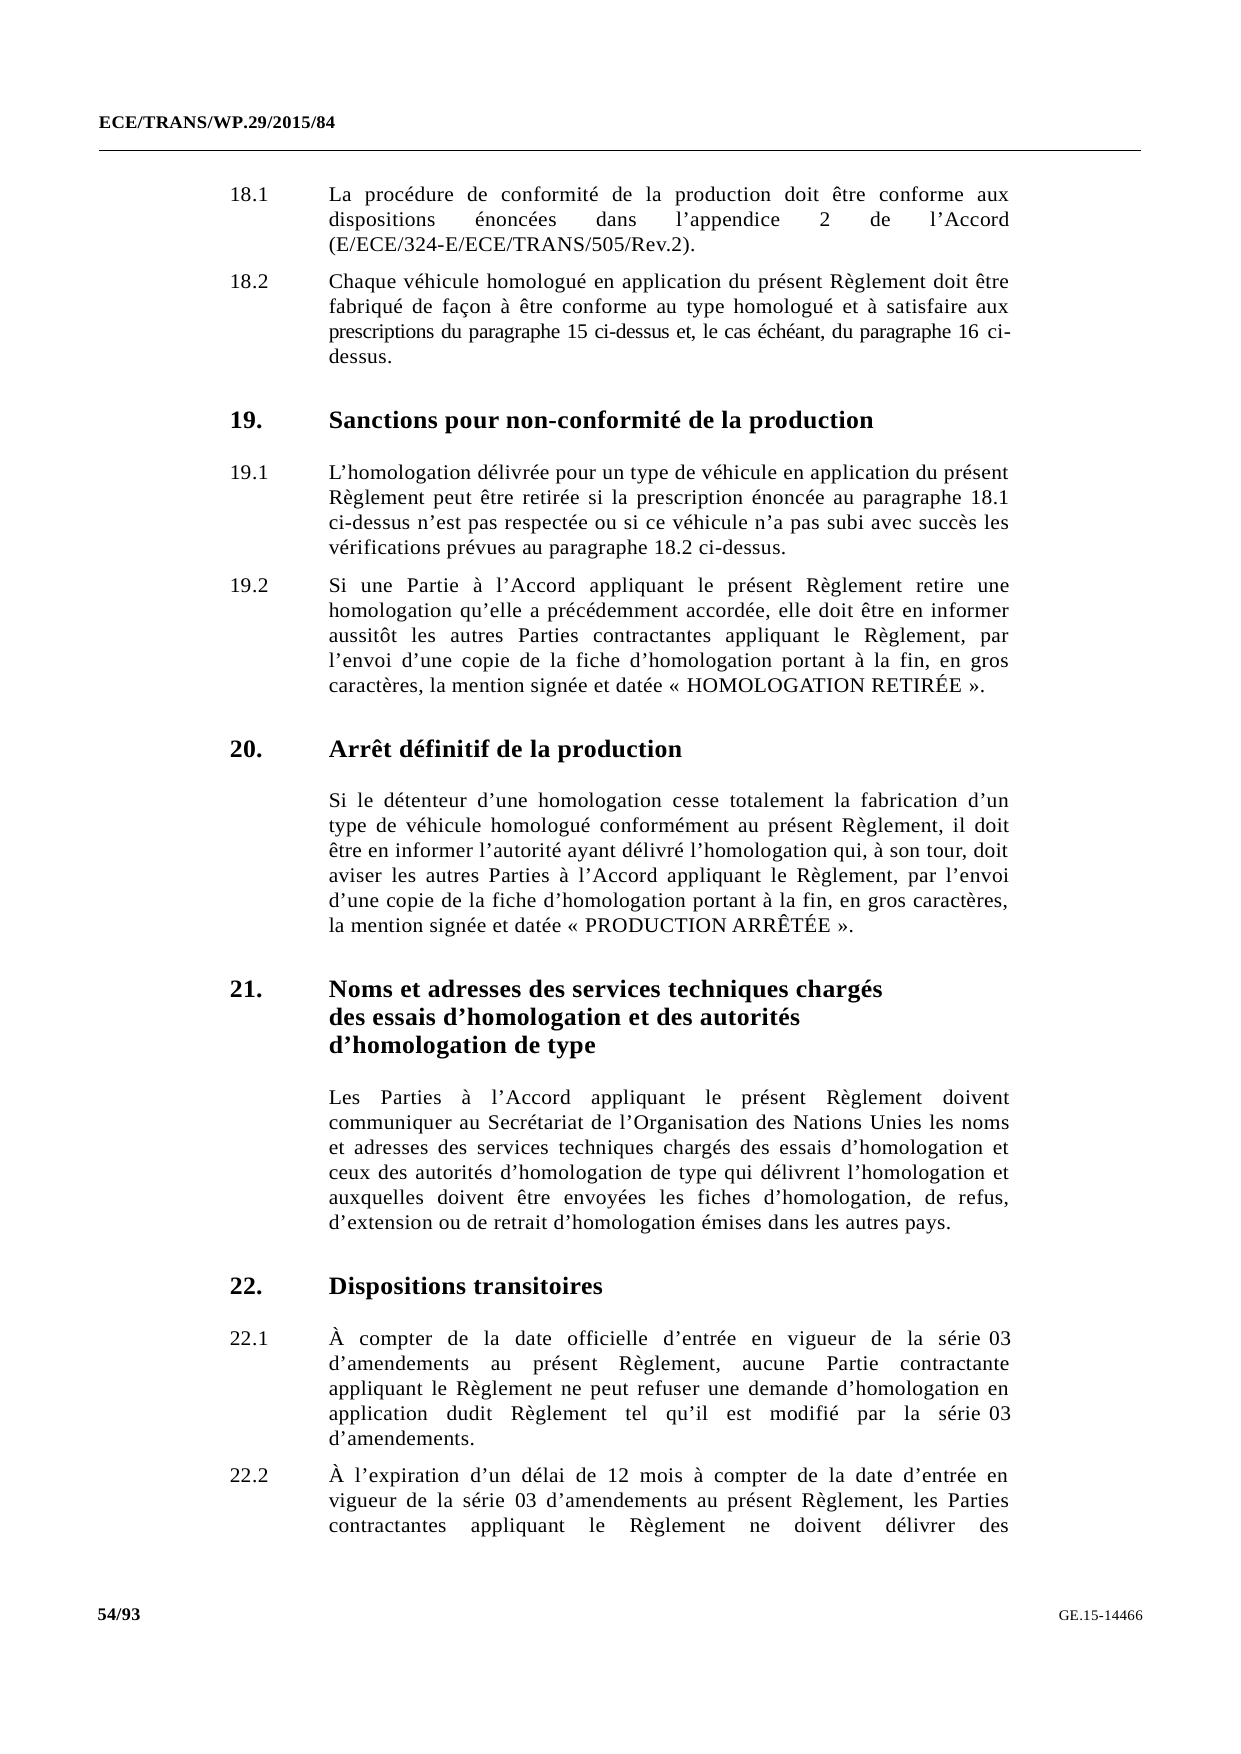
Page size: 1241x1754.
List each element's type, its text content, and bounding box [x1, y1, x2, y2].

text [229, 1463, 1011, 1538]
text 19. Sanctions pour non-conformité de la production [97, 406, 1011, 434]
text 22. Dispositions transitoires [97, 1272, 1011, 1300]
text 18.1 La procédure de conformité de la production doit être conforme aux dispositions énoncées dans l’appendice 2 de l’Accord (E/ECE/324-E/ECE/TRANS/505/Rev.2). [229, 181, 1011, 256]
text Les Parties à l’Accord appliquant le présent Règlement doivent communiquer au Secrétariat de l’Organisation des Nations Unies les noms et adresses des services techniques chargés des essais d’homologation et ceux des autorités d’homologation de type qui délivrent l’homologation et auxquelles doivent être envoyées les fiches d’homologation, de refus, d’extension ou de retrait d’homologation émises dans les autres pays. [229, 1084, 1011, 1234]
text 22.1 À compter de la date officielle d’entrée en vigueur de la série 03 d’amendements au présent Règlement, aucune Partie contractante appliquant le Règlement ne peut refuser une demande d’homologation en application dudit Règlement tel qu’il est modifié par la série 03 d’amendements. [229, 1325, 1011, 1450]
text 18.2 Chaque véhicule homologué en application du présent Règlement doit être fabriqué de façon à être conforme au type homologué et à satisfaire aux prescriptions du paragraphe 15 ci-dessus et, le cas échéant, du paragraphe 16 ci-dessus. [229, 269, 1011, 369]
text 20. Arrêt définitif de la production [97, 734, 1143, 763]
text Si le détenteur d’une homologation cesse totalement la fabrication d’un type de véhicule homologué conformément au présent Règlement, il doit être en informer l’autorité ayant délivré l’homologation qui, à son tour, doit aviser les autres Parties à l’Accord appliquant le Règlement, par l’envoi d’une copie de la fiche d’homologation portant à la fin, en gros caractères, la mention signée et datée « PRODUCTION ARRÊTÉE ». [229, 788, 1011, 938]
text 19.1 L’homologation délivrée pour un type de véhicule en application du présent Règlement peut être retirée si la prescription énoncée au paragraphe 18.1 ci-dessus n’est pas respectée ou si ce véhicule n’a pas subi avec succès les vérifications prévues au paragraphe 18.2 ci-dessus. [229, 459, 1011, 559]
text 19.2 Si une Partie à l’Accord appliquant le présent Règlement retire une homologation qu’elle a précédemment accordée, elle doit être en informer aussitôt les autres Parties contractantes appliquant le Règlement, par l’envoi d’une copie de la fiche d’homologation portant à la fin, en gros caractères, la mention signée et datée « HOMOLOGATION RETIRÉE ». [229, 572, 1011, 697]
text 21. Noms et adresses des services techniques chargés des essais d’homologation et des autorités d’homologation de type [97, 975, 1011, 1059]
